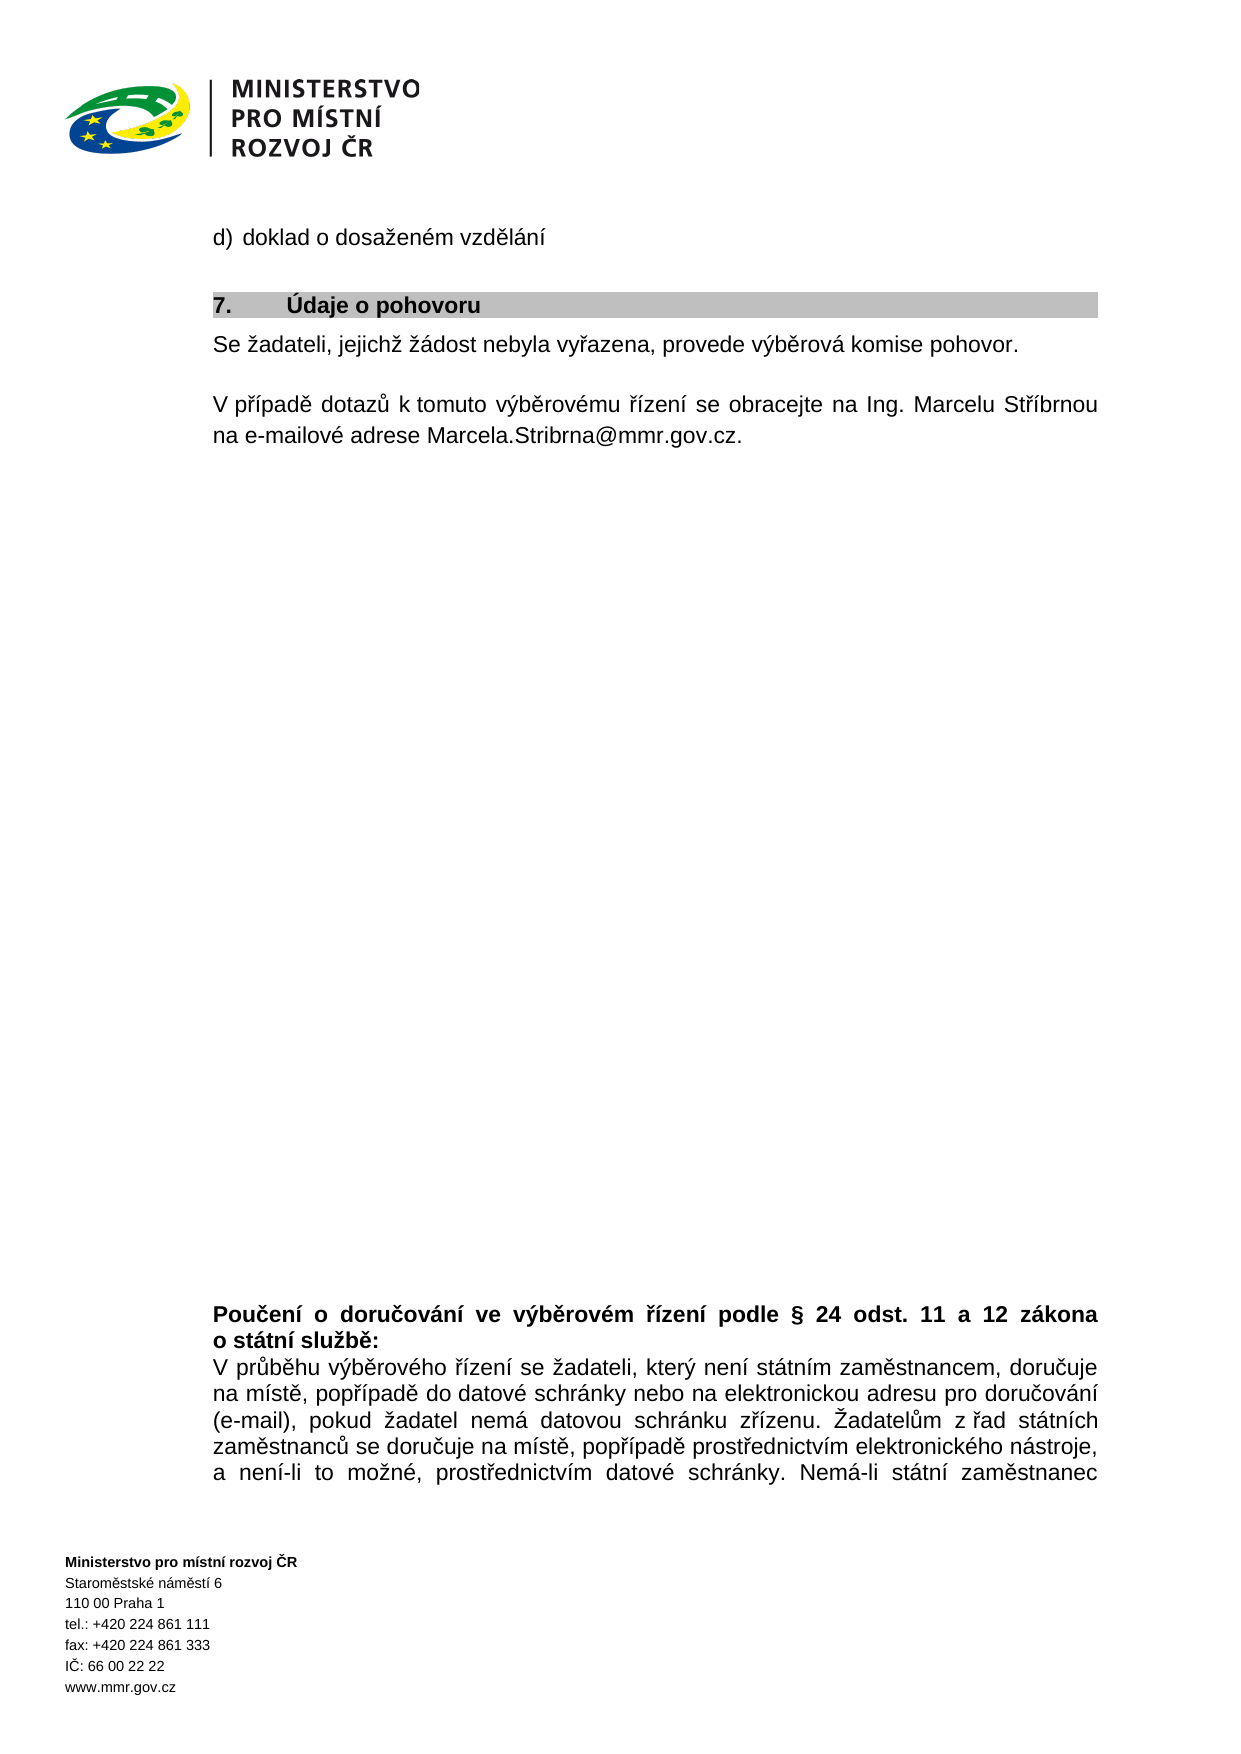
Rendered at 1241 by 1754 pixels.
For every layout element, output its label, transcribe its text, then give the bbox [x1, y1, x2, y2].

text Se žadateli, jejichž žádost nebyla vyřazena, provede výběrová komise pohovor. [213, 331, 1098, 357]
list doklad o dosaženém vzdělání [213, 224, 1098, 251]
text Poučení o doručování ve výběrovém řízení podle § 24 odst. 11 a 12 zákona o státní službě: [213, 1301, 1098, 1354]
picture [65, 79, 420, 157]
text V případě dotazů k tomuto výběrovému řízení se obracejte na Ing. Marcelu Stříbrnou na e-mailové adrese Marcela.Stribrna@mmr.gov.cz. [213, 391, 1098, 448]
text 7. Údaje o pohovoru [213, 292, 1098, 318]
